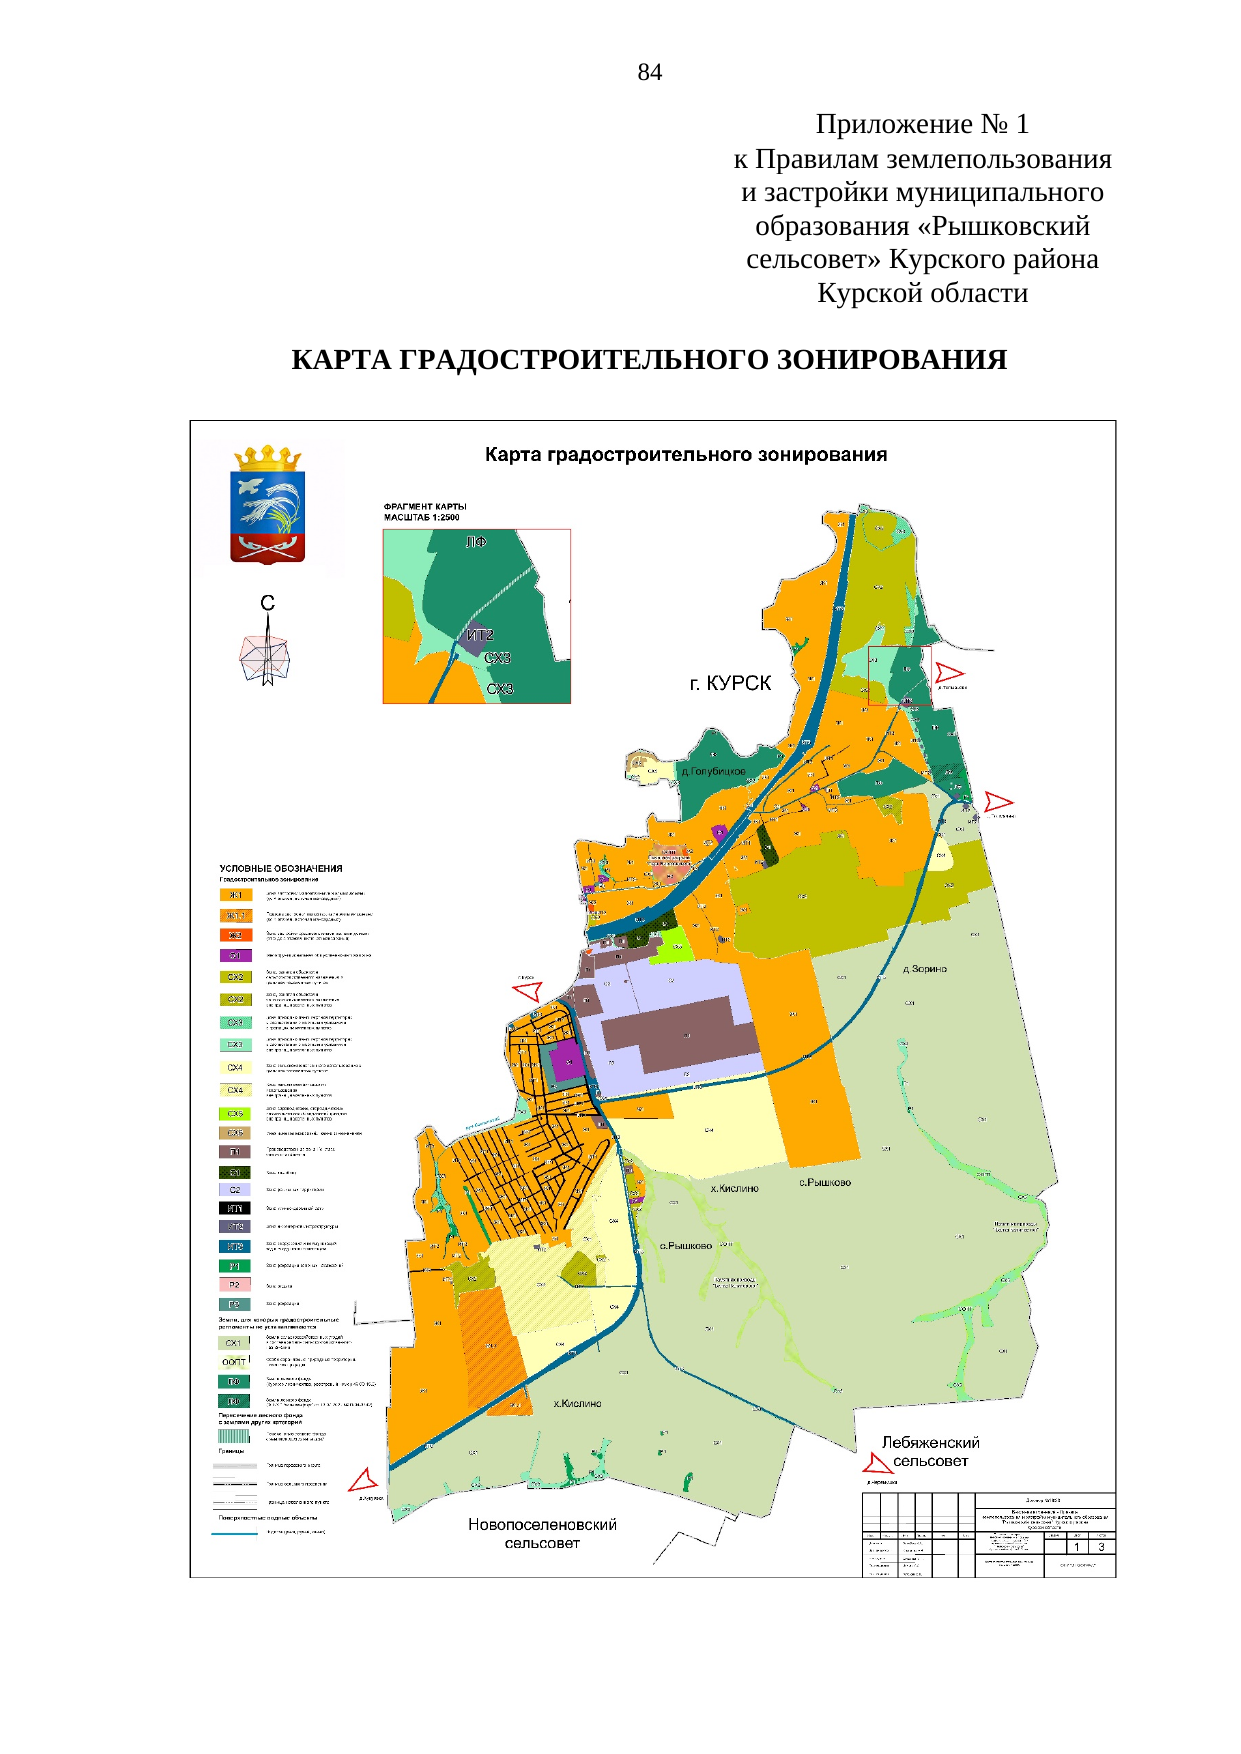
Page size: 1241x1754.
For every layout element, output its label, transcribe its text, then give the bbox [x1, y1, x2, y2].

text КАРТА ГРАДОСТРОИТЕЛЬНОГО ЗОНИРОВАНИЯ [177, 342, 1122, 376]
picture [177, 409, 1123, 1584]
text к Правилам землепользования и застройки муниципального образования «Рышковский сельсовет» Курского района Курской области [723, 141, 1122, 308]
text Приложение № 1 [723, 105, 1122, 141]
